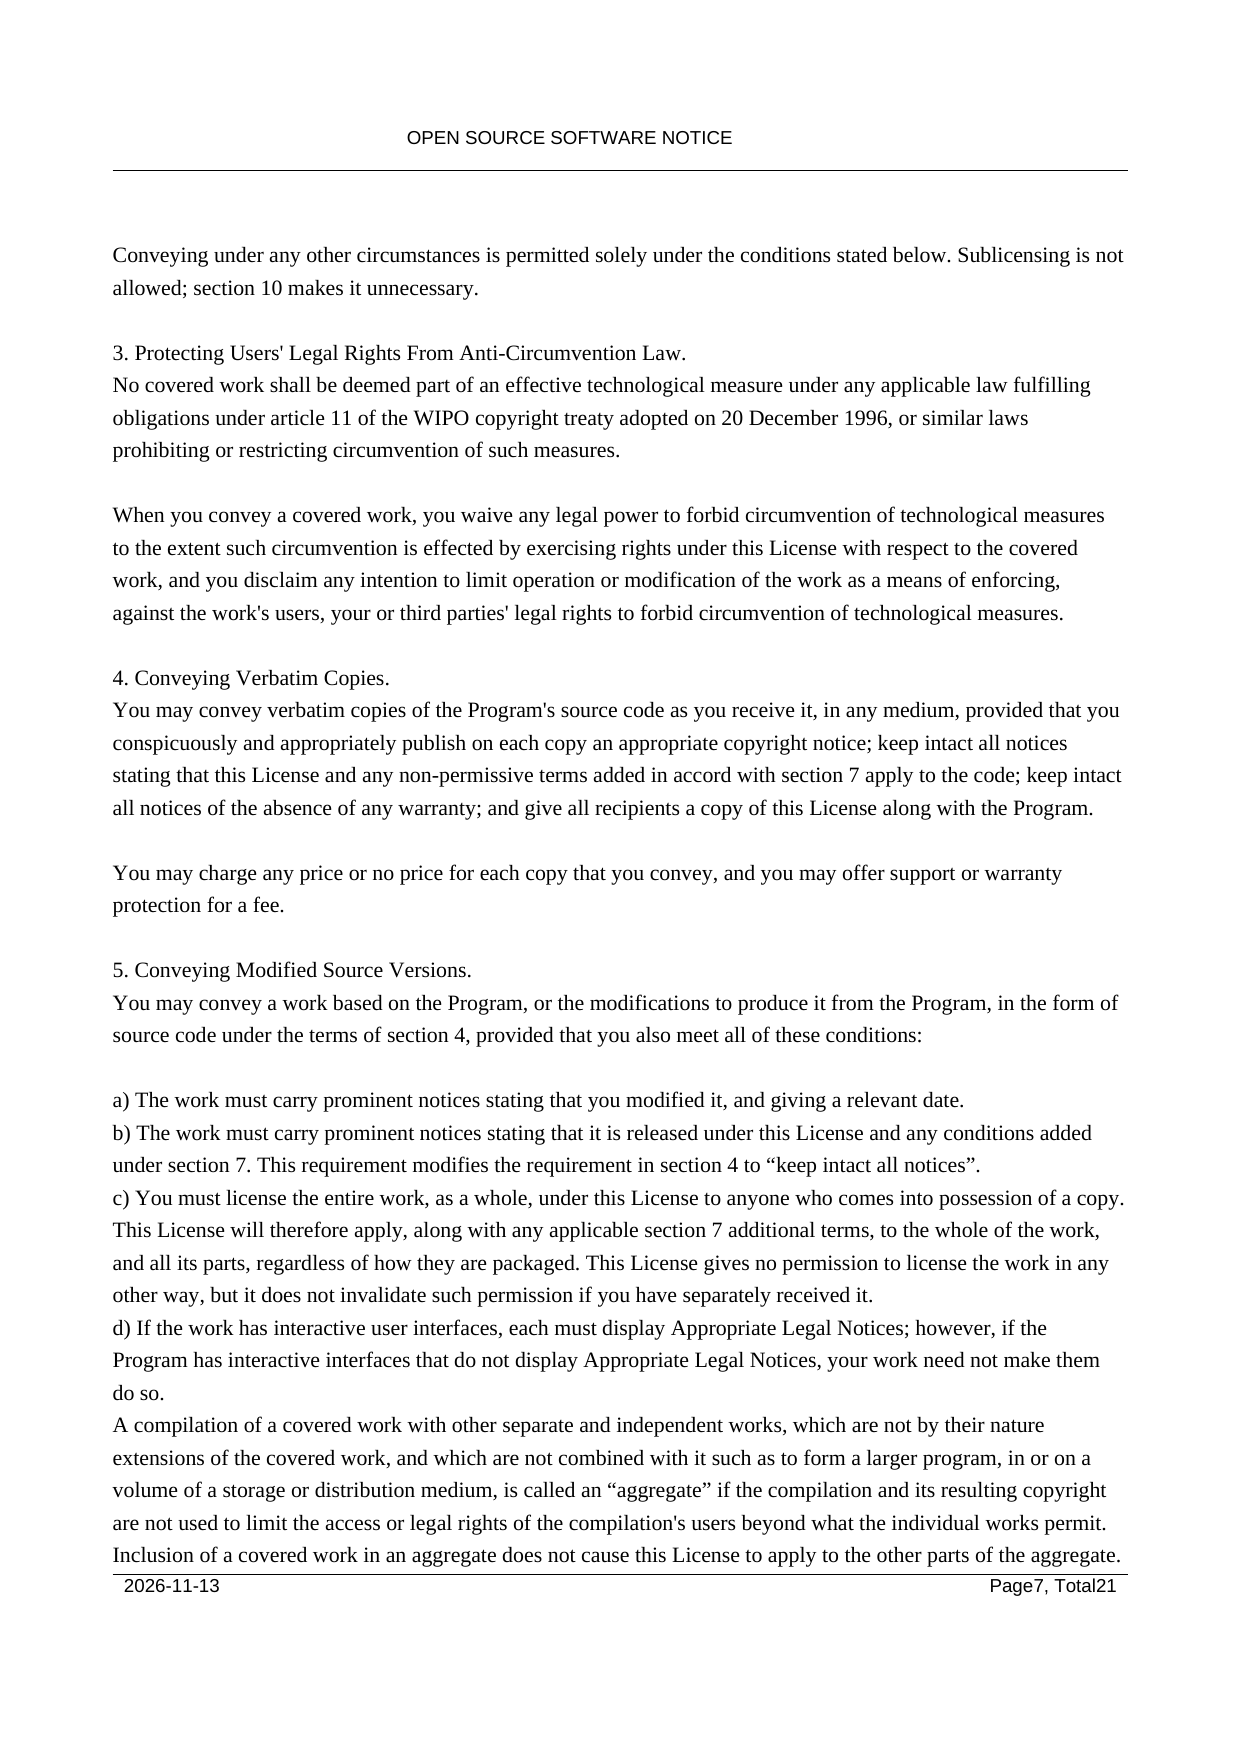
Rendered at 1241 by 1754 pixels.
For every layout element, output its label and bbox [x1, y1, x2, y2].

text [112, 206, 1128, 1571]
